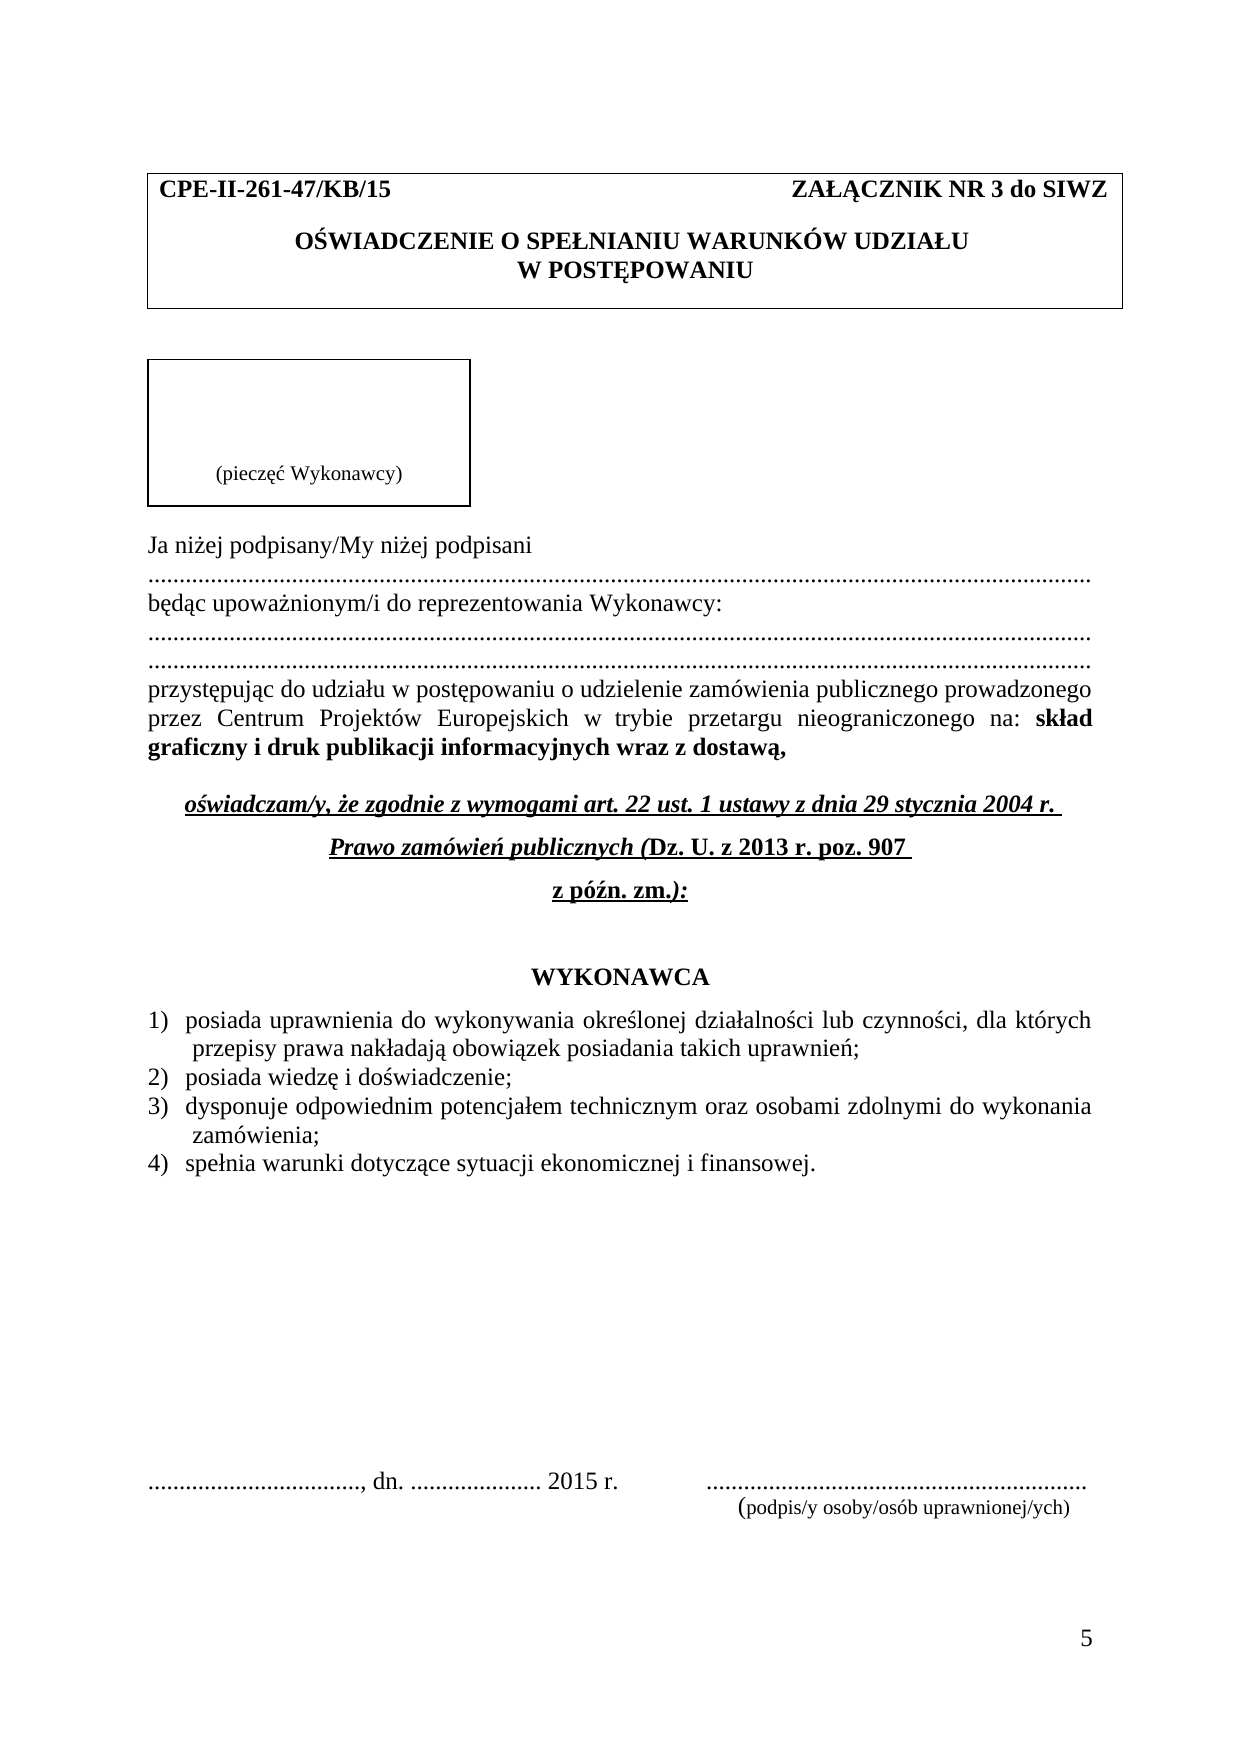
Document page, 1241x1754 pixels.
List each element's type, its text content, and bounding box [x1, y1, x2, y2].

list dysponuje odpowiednim potencjałem technicznym oraz osobami zdolnymi do wykonania zamówienia; [148, 1091, 1093, 1148]
list posiada uprawnienia do wykonywania określonej działalności lub czynności, dla których przepisy prawa nakładają obowiązek posiadania takich uprawnień; [148, 1005, 1093, 1062]
list spełnia warunki dotyczące sytuacji ekonomicznej i finansowej. [148, 1148, 1093, 1177]
table_cell OŚWIADCZENIE O SPEŁNIANIU WARUNKÓW UDZIAŁU W POSTĘPOWANIU [148, 226, 1122, 308]
list posiada wiedzę i doświadczenie; [148, 1062, 1093, 1091]
text .................................., dn. ..................... 2015 r. ............................................................. [148, 1469, 1093, 1494]
text oświadczam/y, że zgodnie z wymogami art. 22 ust. 1 ustawy z dnia 29 stycznia 2004 r. [148, 789, 1093, 818]
text ....................................................................................................................................................... [148, 645, 1093, 674]
text ....................................................................................................................................................... będąc upoważnionym/i do reprezentowania Wykonawcy: [148, 559, 1093, 617]
text przystępując do udziału w postępowaniu o udzielenie zamówienia publicznego prowadzonego przez Centrum Projektów Europejskich w trybie przetargu nieograniczonego na: skład graficzny i druk publikacji informacyjnych wraz z dostawą, [148, 674, 1093, 760]
text WYKONAWCA [148, 962, 1093, 990]
text ....................................................................................................................................................... [148, 617, 1093, 645]
text (pieczęć Wykonawcy) [149, 461, 469, 488]
text Prawo zamówień publicznych (Dz. U. z 2013 r. poz. 907 z późn. zm.): [148, 832, 1093, 904]
text Ja niżej podpisany/My niżej podpisani [148, 530, 1093, 559]
table_header CPE-II-261-47/KB/15 ZAŁĄCZNIK NR 3 do SIWZ [148, 174, 1122, 226]
text (podpis/y osoby/osób uprawnionej/ych) [738, 1494, 1093, 1519]
